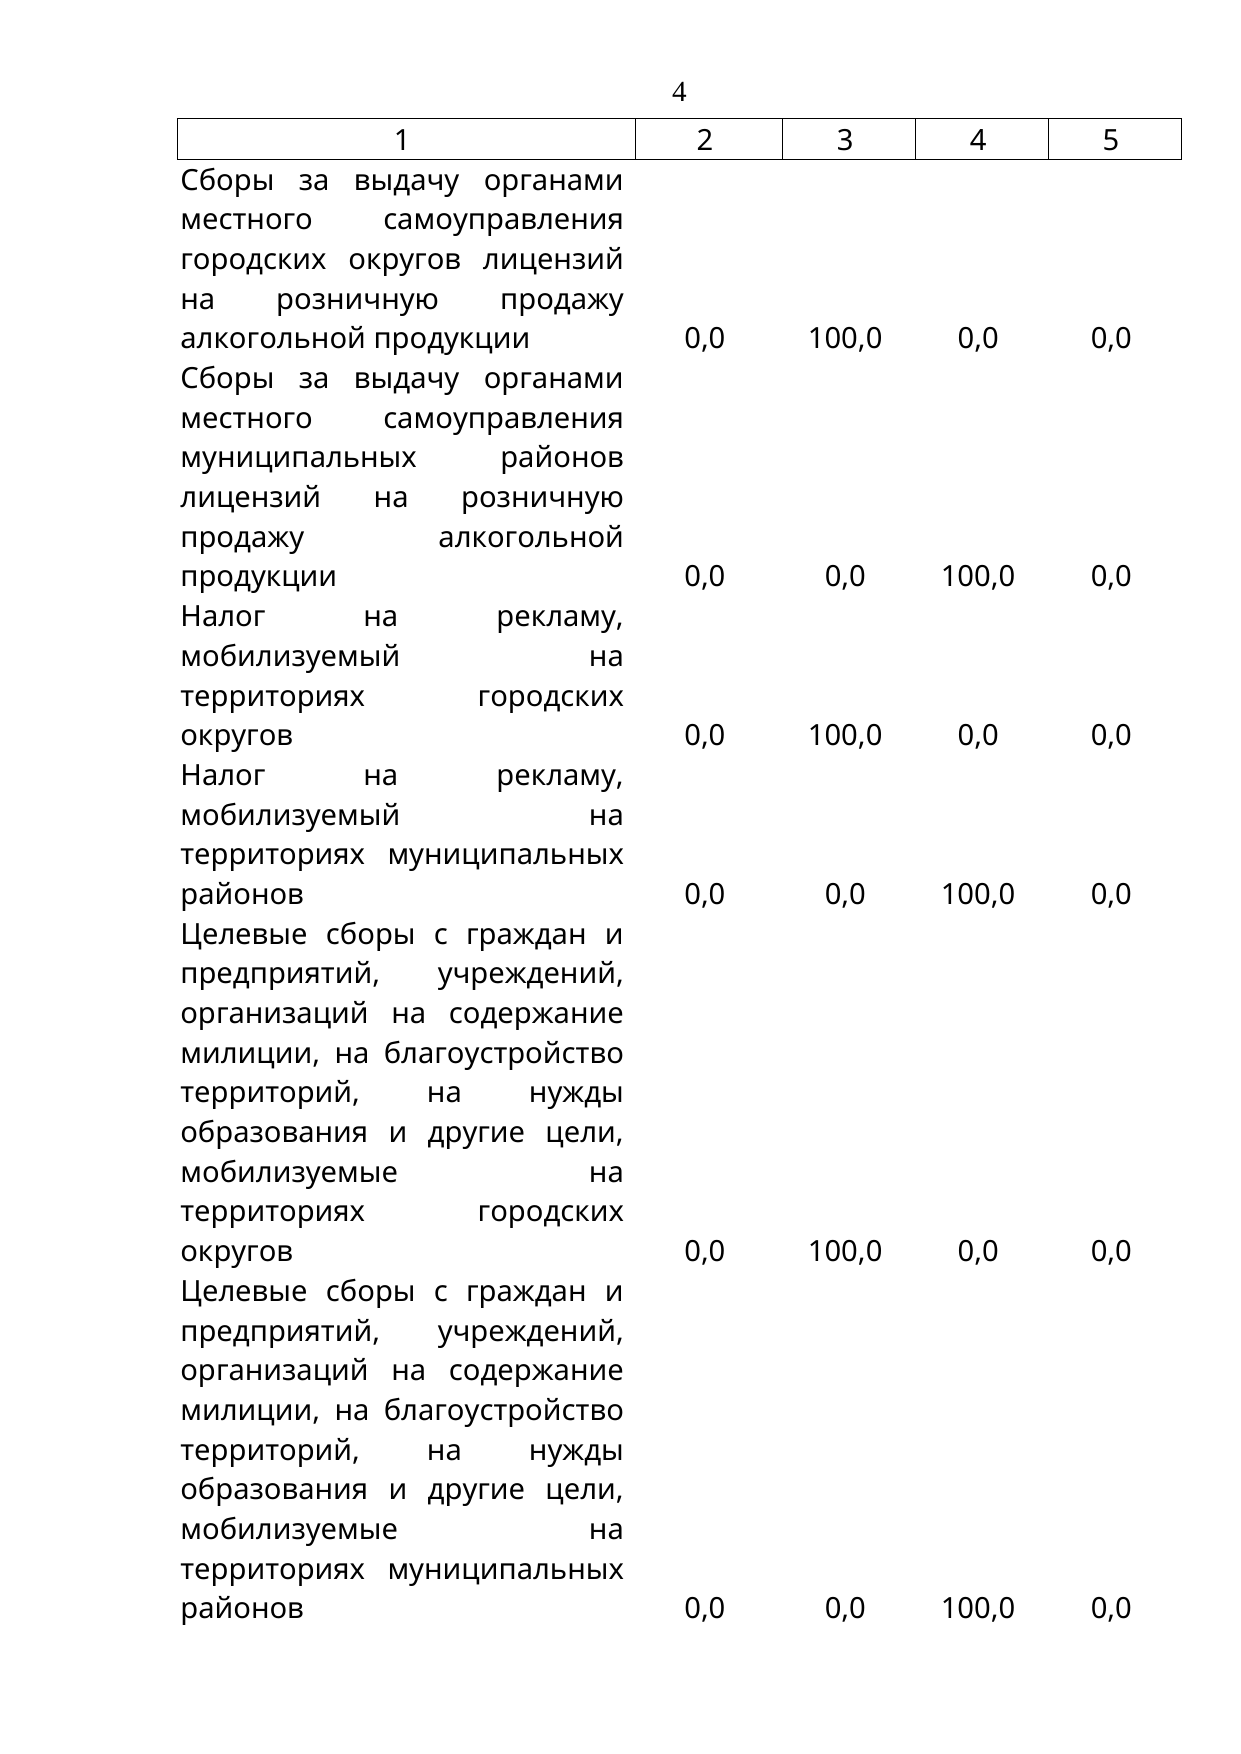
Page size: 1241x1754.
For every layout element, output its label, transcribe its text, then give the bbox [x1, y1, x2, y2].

table_cell 0,0 [1049, 913, 1182, 1270]
table_cell 0,0 [1049, 357, 1182, 595]
table_cell 0,0 [635, 160, 783, 357]
table_cell 0,0 [783, 754, 916, 913]
table_cell Налог на рекламу, мобилизуемый на территориях городских округов [177, 595, 635, 754]
table_cell 0,0 [1049, 595, 1182, 754]
table_cell Сборы за выдачу органами местного самоуправления муниципальных районов лицензий на розничную продажу алкогольной продукции [177, 357, 635, 595]
table_cell 0,0 [1049, 1270, 1182, 1627]
table_cell 0,0 [635, 754, 783, 913]
table_cell 100,0 [783, 595, 916, 754]
table_cell 0,0 [635, 595, 783, 754]
table_header 1 [178, 119, 635, 159]
table_cell 100,0 [916, 1270, 1048, 1627]
table_cell 100,0 [783, 160, 916, 357]
table_cell 0,0 [916, 913, 1048, 1270]
table_cell Налог на рекламу, мобилизуемый на территориях муниципальных районов [177, 754, 635, 913]
table_cell 0,0 [916, 595, 1048, 754]
table_header 4 [916, 119, 1048, 159]
table_cell 100,0 [916, 357, 1048, 595]
table_cell 0,0 [635, 1270, 783, 1627]
table_cell 0,0 [916, 160, 1048, 357]
table_header 2 [636, 119, 782, 159]
table_cell 0,0 [783, 357, 916, 595]
table_cell Целевые сборы с граждан и предприятий, учреждений, организаций на содержание милиции, на благоустройство территорий, на нужды образования и другие цели, мобилизуемые на территориях муниципальных районов [177, 1270, 635, 1627]
table_cell 100,0 [916, 754, 1048, 913]
table_cell 0,0 [635, 913, 783, 1270]
table_cell Целевые сборы с граждан и предприятий, учреждений, организаций на содержание милиции, на благоустройство территорий, на нужды образования и другие цели, мобилизуемые на территориях городских округов [177, 913, 635, 1270]
table_cell 0,0 [635, 357, 783, 595]
table_cell 0,0 [1049, 160, 1182, 357]
table_header 3 [783, 119, 915, 159]
table_cell Сборы за выдачу органами местного самоуправления городских округов лицензий на розничную продажу алкогольной продукции [177, 160, 635, 357]
table_cell 0,0 [1049, 754, 1182, 913]
table_cell 100,0 [783, 913, 916, 1270]
table_cell 0,0 [783, 1270, 916, 1627]
table_header 5 [1049, 119, 1181, 159]
